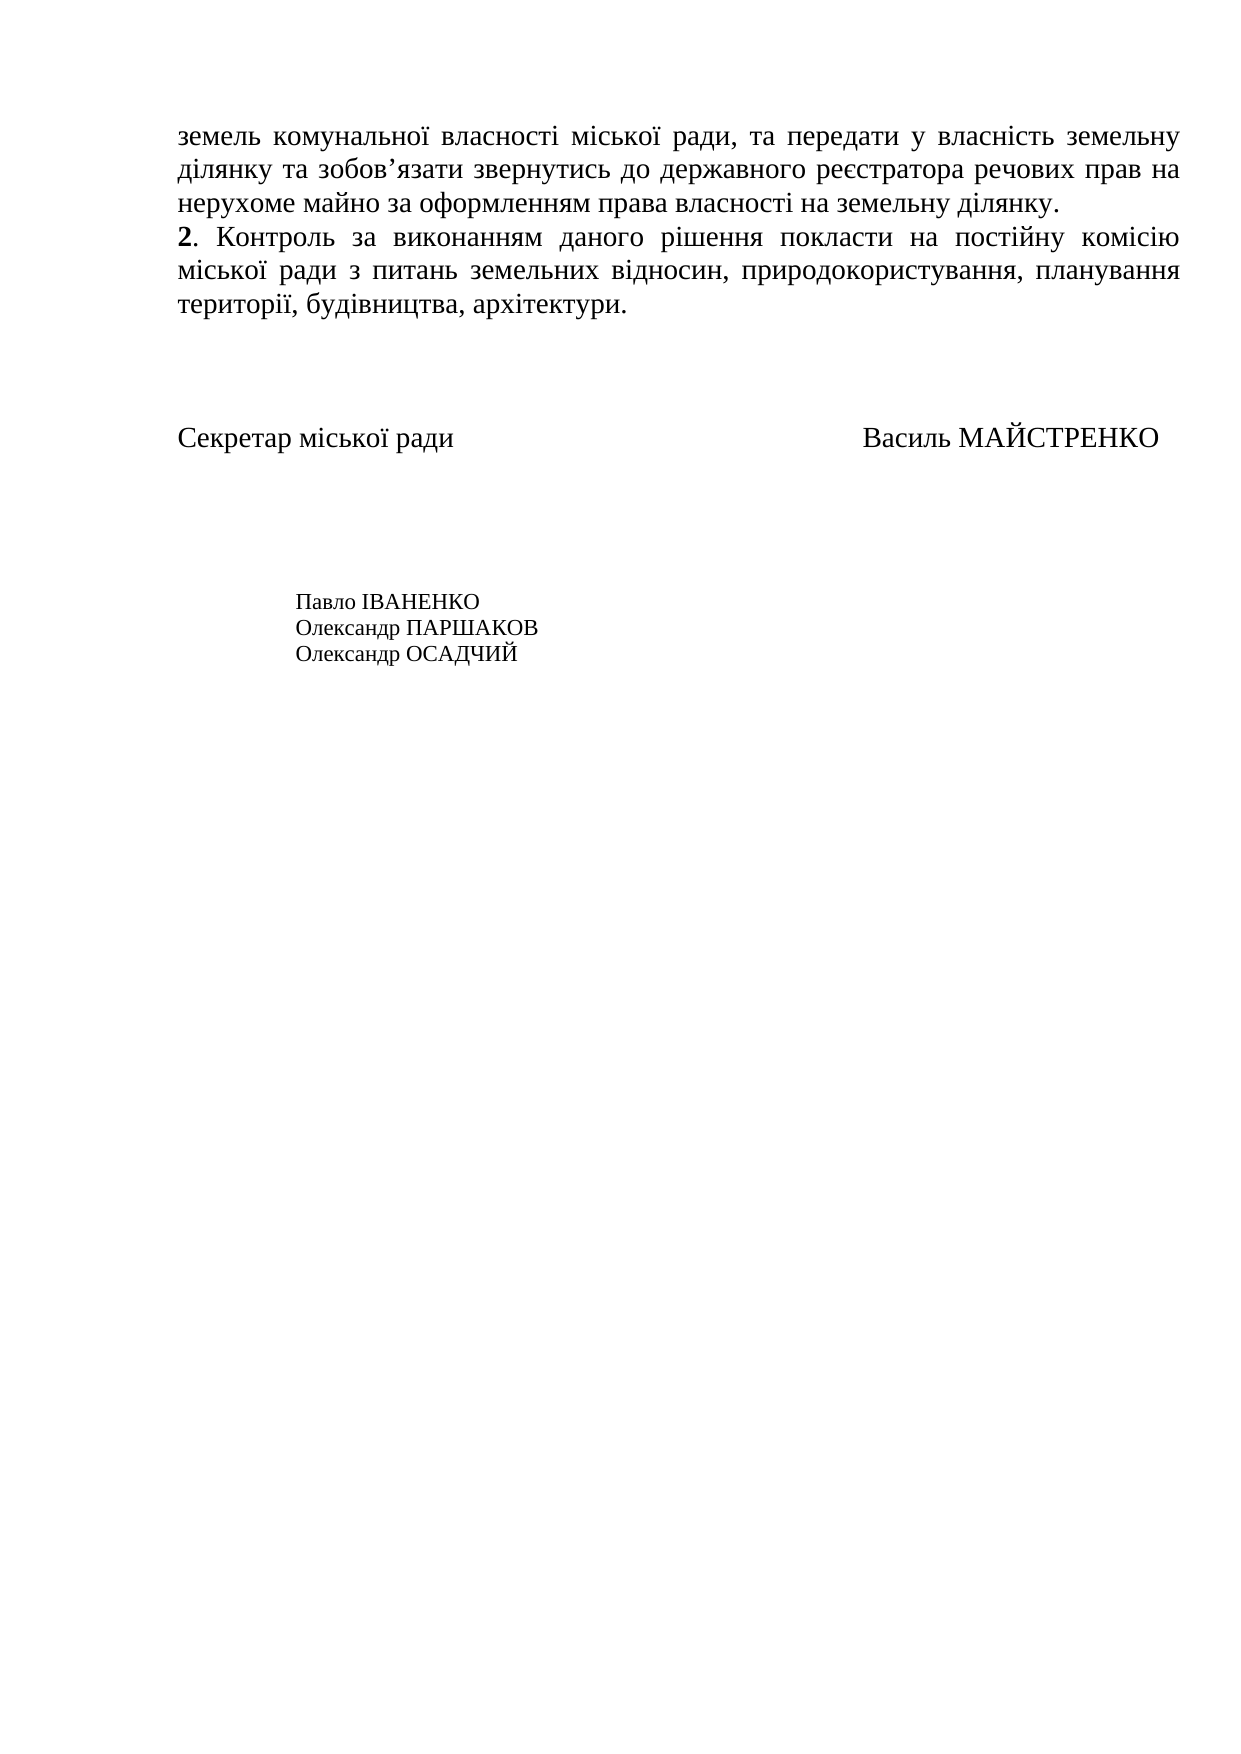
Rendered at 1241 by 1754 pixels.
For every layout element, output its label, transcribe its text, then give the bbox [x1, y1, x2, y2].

text Олександр ПАРШАКОВ [295, 614, 1181, 640]
text Павло ІВАНЕНКО [295, 588, 1181, 614]
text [177, 118, 1181, 219]
text 2. Контроль за виконанням даного рішення покласти на постійну комісію міської ради з питань земельних відносин, природокористування, планування території, будівництва, архітектури. [177, 219, 1181, 319]
text Олександр ОСАДЧИЙ [295, 640, 1181, 667]
text Секретар міської ради Василь МАЙСТРЕНКО [177, 420, 1181, 453]
